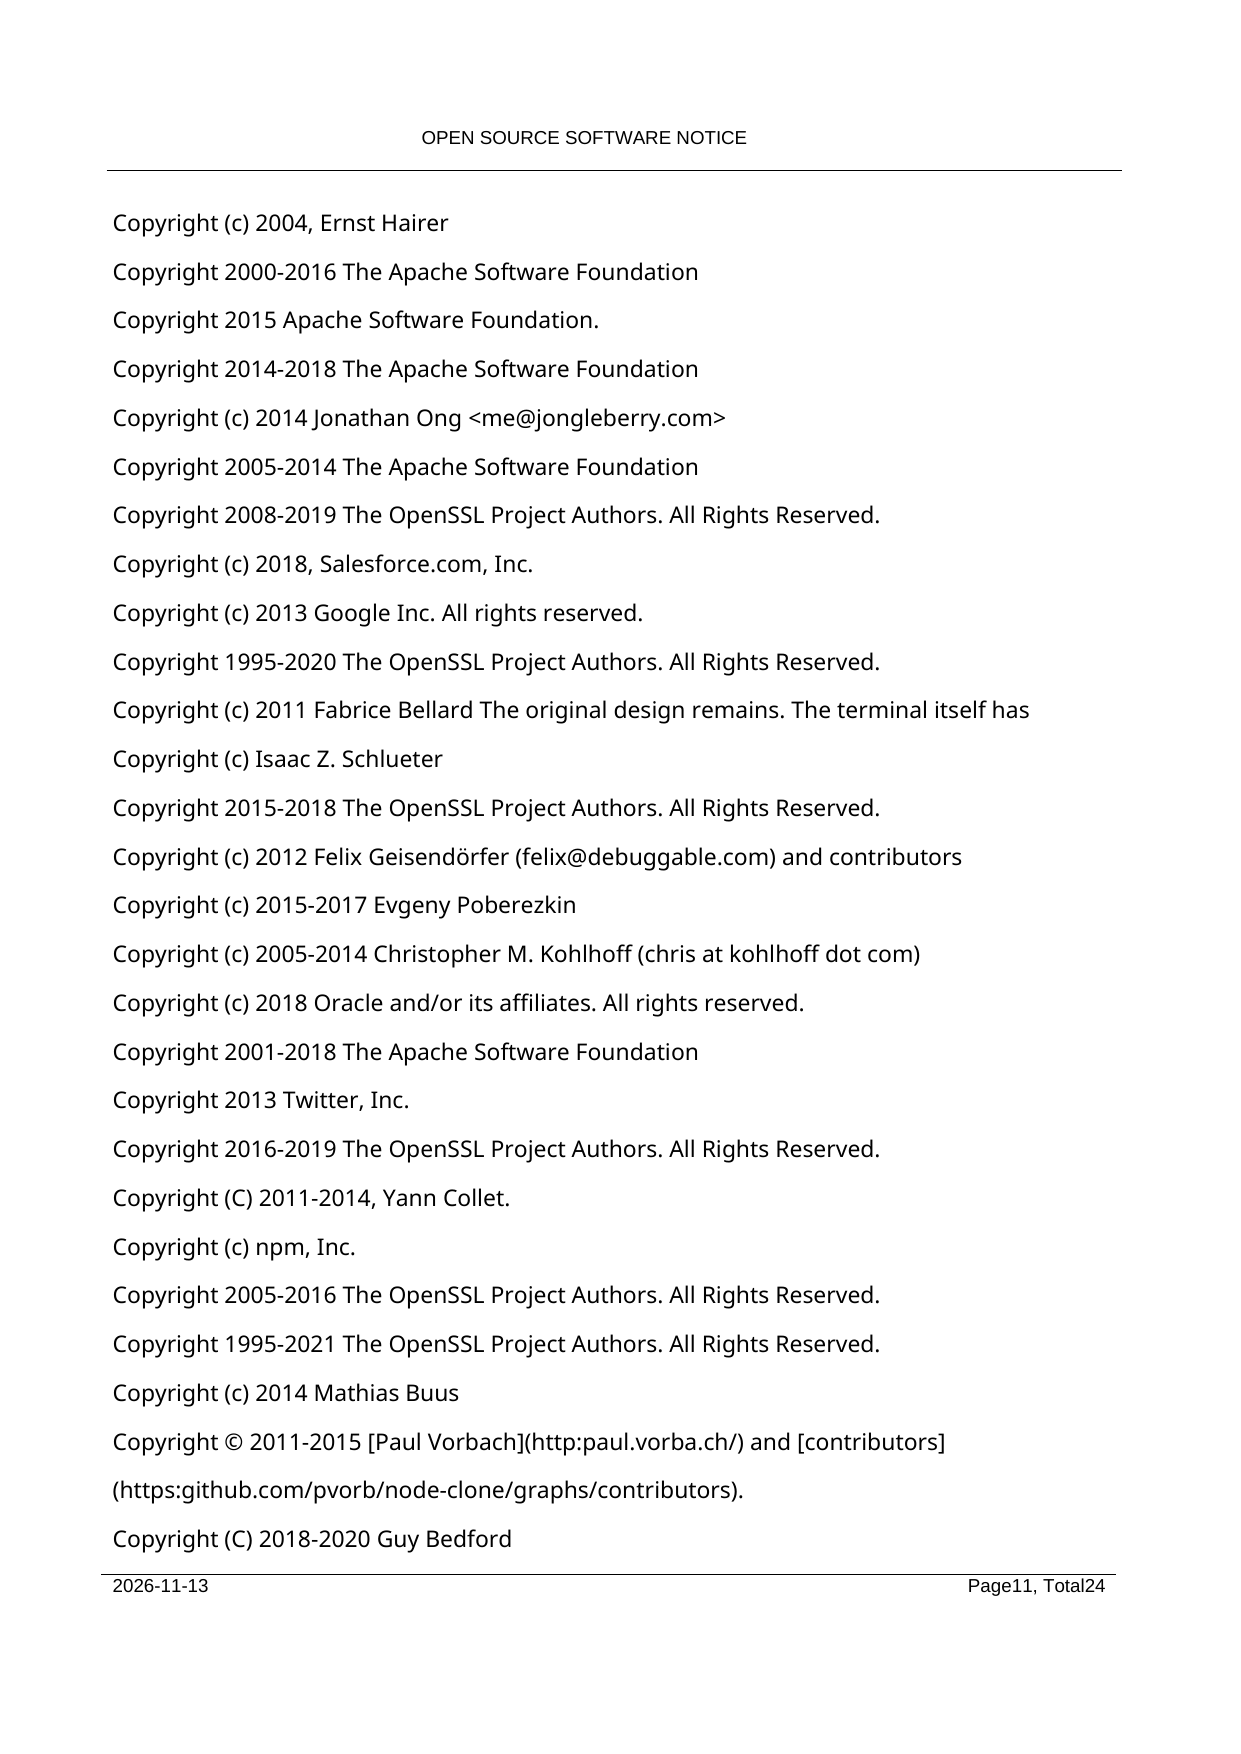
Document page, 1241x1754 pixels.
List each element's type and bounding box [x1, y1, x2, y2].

text [112, 206, 1128, 1555]
